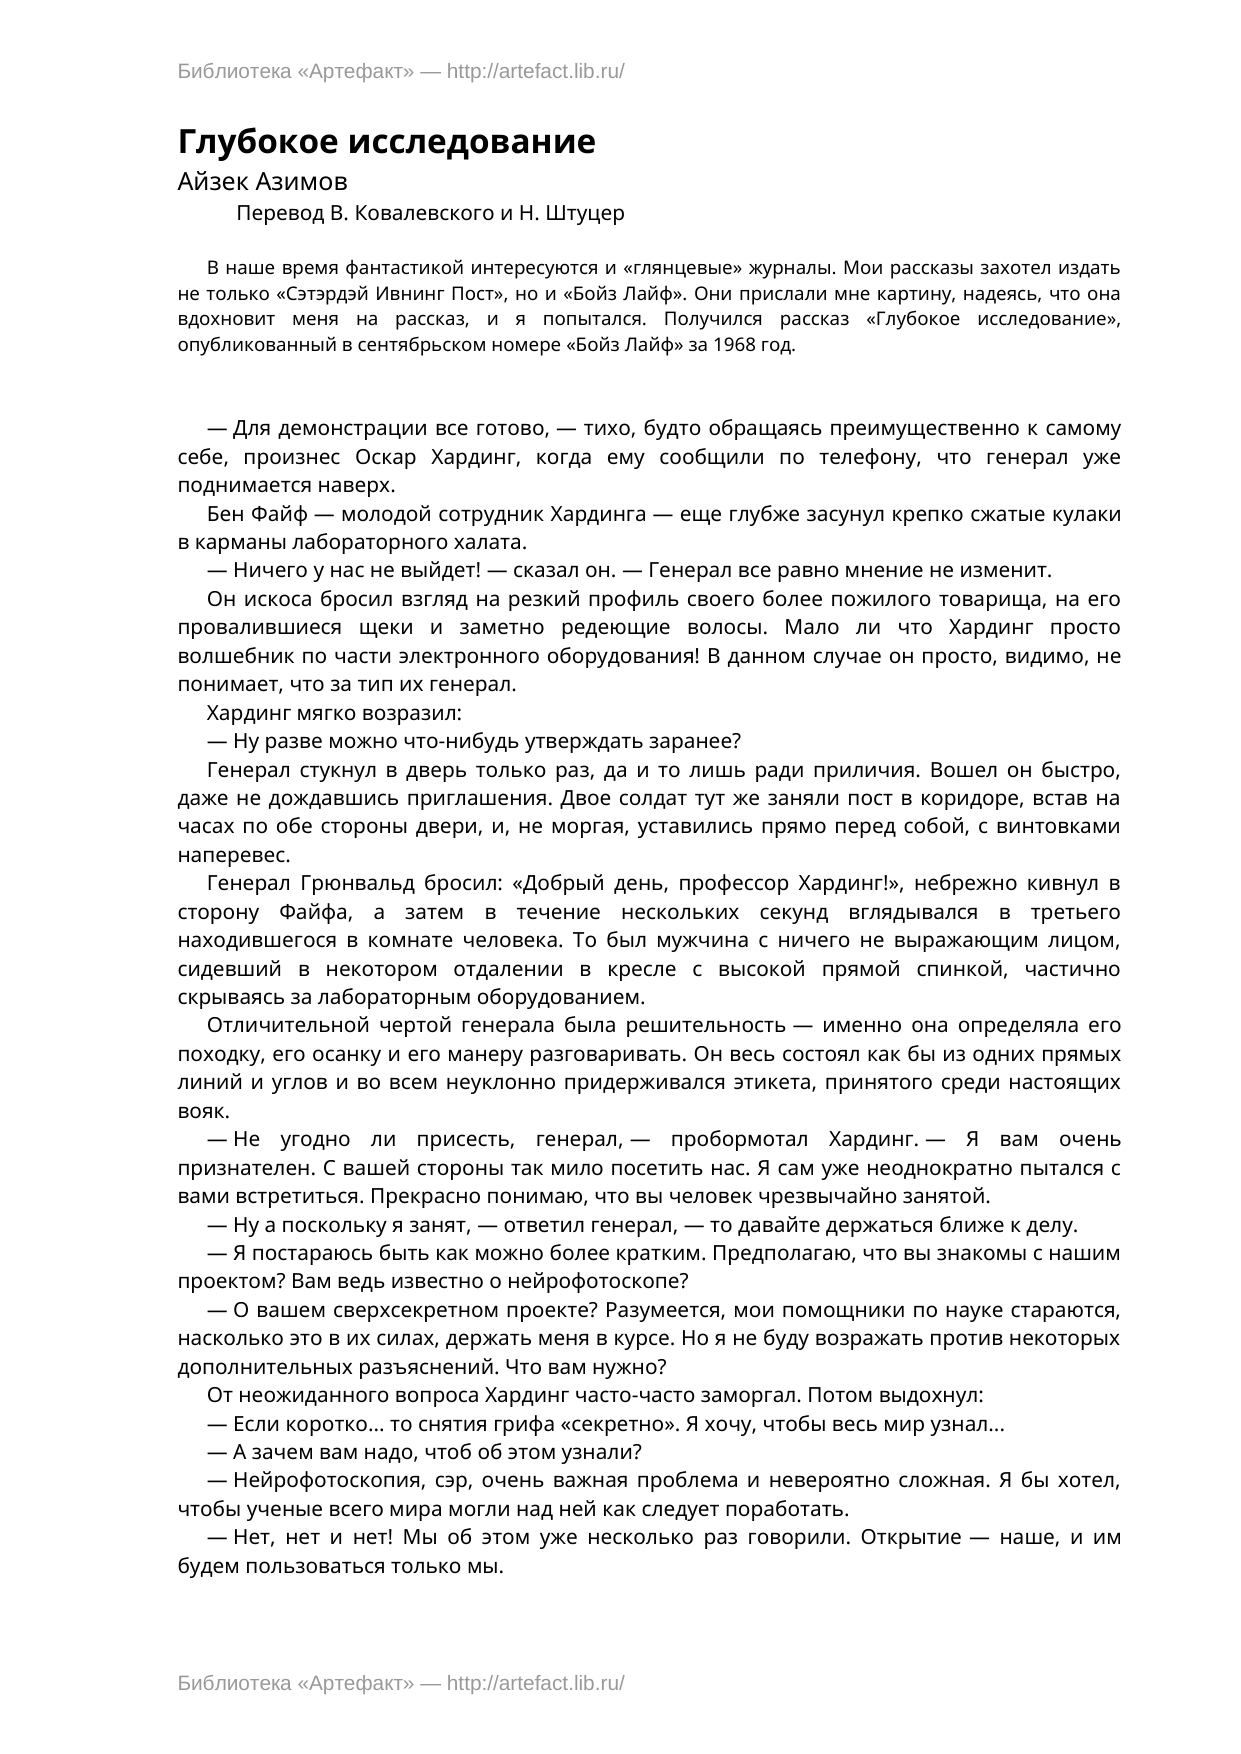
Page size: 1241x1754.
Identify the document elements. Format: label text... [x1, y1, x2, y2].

text Генерал Грюнвальд бросил: «Добрый день, профессор Хардинг!», небрежно кивнул в сторону Файфа, а затем в течение нескольких секунд вглядывался в третьего находившегося в комнате человека. То был мужчина с ничего не выражающим лицом, сидевший в некотором отдалении в кресле с высокой прямой спинкой, частично скрываясь за лабораторным оборудованием. [177, 868, 1122, 1011]
text — Я постараюсь быть как можно более кратким. Предполагаю, что вы знакомы с нашим проектом? Вам ведь известно о нейрофотоскопе? [177, 1238, 1122, 1295]
text — Нейрофотоскопия, сэр, очень важная проблема и невероятно сложная. Я бы хотел, чтобы ученые всего мира могли над ней как следует поработать. [177, 1466, 1122, 1522]
text — Нет, нет и нет! Мы об этом уже несколько раз говорили. Открытие — наше, и им будем пользоваться только мы. [177, 1522, 1122, 1579]
text В наше время фантастикой интересуются и «глянцевые» журналы. Мои рассказы захотел издать не только «Сэтэрдэй Ивнинг Пост», но и «Бойз Лайф». Они прислали мне картину, надеясь, что она вдохновит меня на рассказ, и я попытался. Получился рассказ «Глубокое исследование», опубликованный в сентябрьском номере «Бойз Лайф» за 1968 год. [177, 254, 1122, 357]
text От неожиданного вопроса Хардинг часто-часто заморгал. Потом выдохнул: [177, 1380, 1122, 1409]
text — Если коротко... то снятия грифа «секретно». Я хочу, чтобы весь мир узнал... [177, 1409, 1122, 1437]
text Генерал стукнул в дверь только раз, да и то лишь ради приличия. Вошел он быстро, даже не дождавшись приглашения. Двое солдат тут же заняли пост в коридоре, встав на часах по обе стороны двери, и, не моргая, уставились прямо перед собой, с винтовками наперевес. [177, 755, 1122, 868]
text Отличительной чертой генерала была решительность — именно она определяла его походку, его осанку и его манеру разговаривать. Он весь состоял как бы из одних прямых линий и углов и во всем неуклонно придерживался этикета, принятого среди настоящих вояк. [177, 1011, 1122, 1124]
text — Ничего у нас не выйдет! — сказал он. — Генерал все равно мнение не изменит. [177, 556, 1122, 584]
text Бен Файф — молодой сотрудник Хардинга — еще глубже засунул крепко сжатые кулаки в карманы лабораторного халата. [177, 499, 1122, 556]
text — Ну а поскольку я занят, — ответил генерал, — то давайте держаться ближе к делу. [177, 1210, 1122, 1238]
text Хардинг мягко возразил: [177, 698, 1122, 726]
text — Ну разве можно что-нибудь утверждать заранее? [177, 726, 1122, 755]
subtitle Глубокое исследование [177, 118, 1122, 163]
text Айзек Азимов [177, 163, 1122, 198]
text Он искоса бросил взгляд на резкий профиль своего более пожилого товарища, на его провалившиеся щеки и заметно редеющие волосы. Мало ли что Хардинг просто волшебник по части электронного оборудования! В данном случае он просто, видимо, не понимает, что за тип их генерал. [177, 584, 1122, 698]
text — А зачем вам надо, чтоб об этом узнали? [177, 1437, 1122, 1466]
text Перевод В. Ковалевского и Н. Штуцер [177, 198, 1122, 226]
text — О вашем сверхсекретном проекте? Разумеется, мои помощники по науке стараются, насколько это в их силах, держать меня в курсе. Но я не буду возражать против некоторых дополнительных разъяснений. Что вам нужно? [177, 1295, 1122, 1380]
text — Не угодно ли присесть, генерал, — пробормотал Хардинг. — Я вам очень признателен. С вашей стороны так мило посетить нас. Я сам уже неоднократно пытался с вами встретиться. Прекрасно понимаю, что вы человек чрезвычайно занятой. [177, 1124, 1122, 1210]
text — Для демонстрации все готово, — тихо, будто обращаясь преимущественно к самому себе, произнес Оскар Хардинг, когда ему сообщили по телефону, что генерал уже поднимается наверх. [177, 413, 1122, 499]
